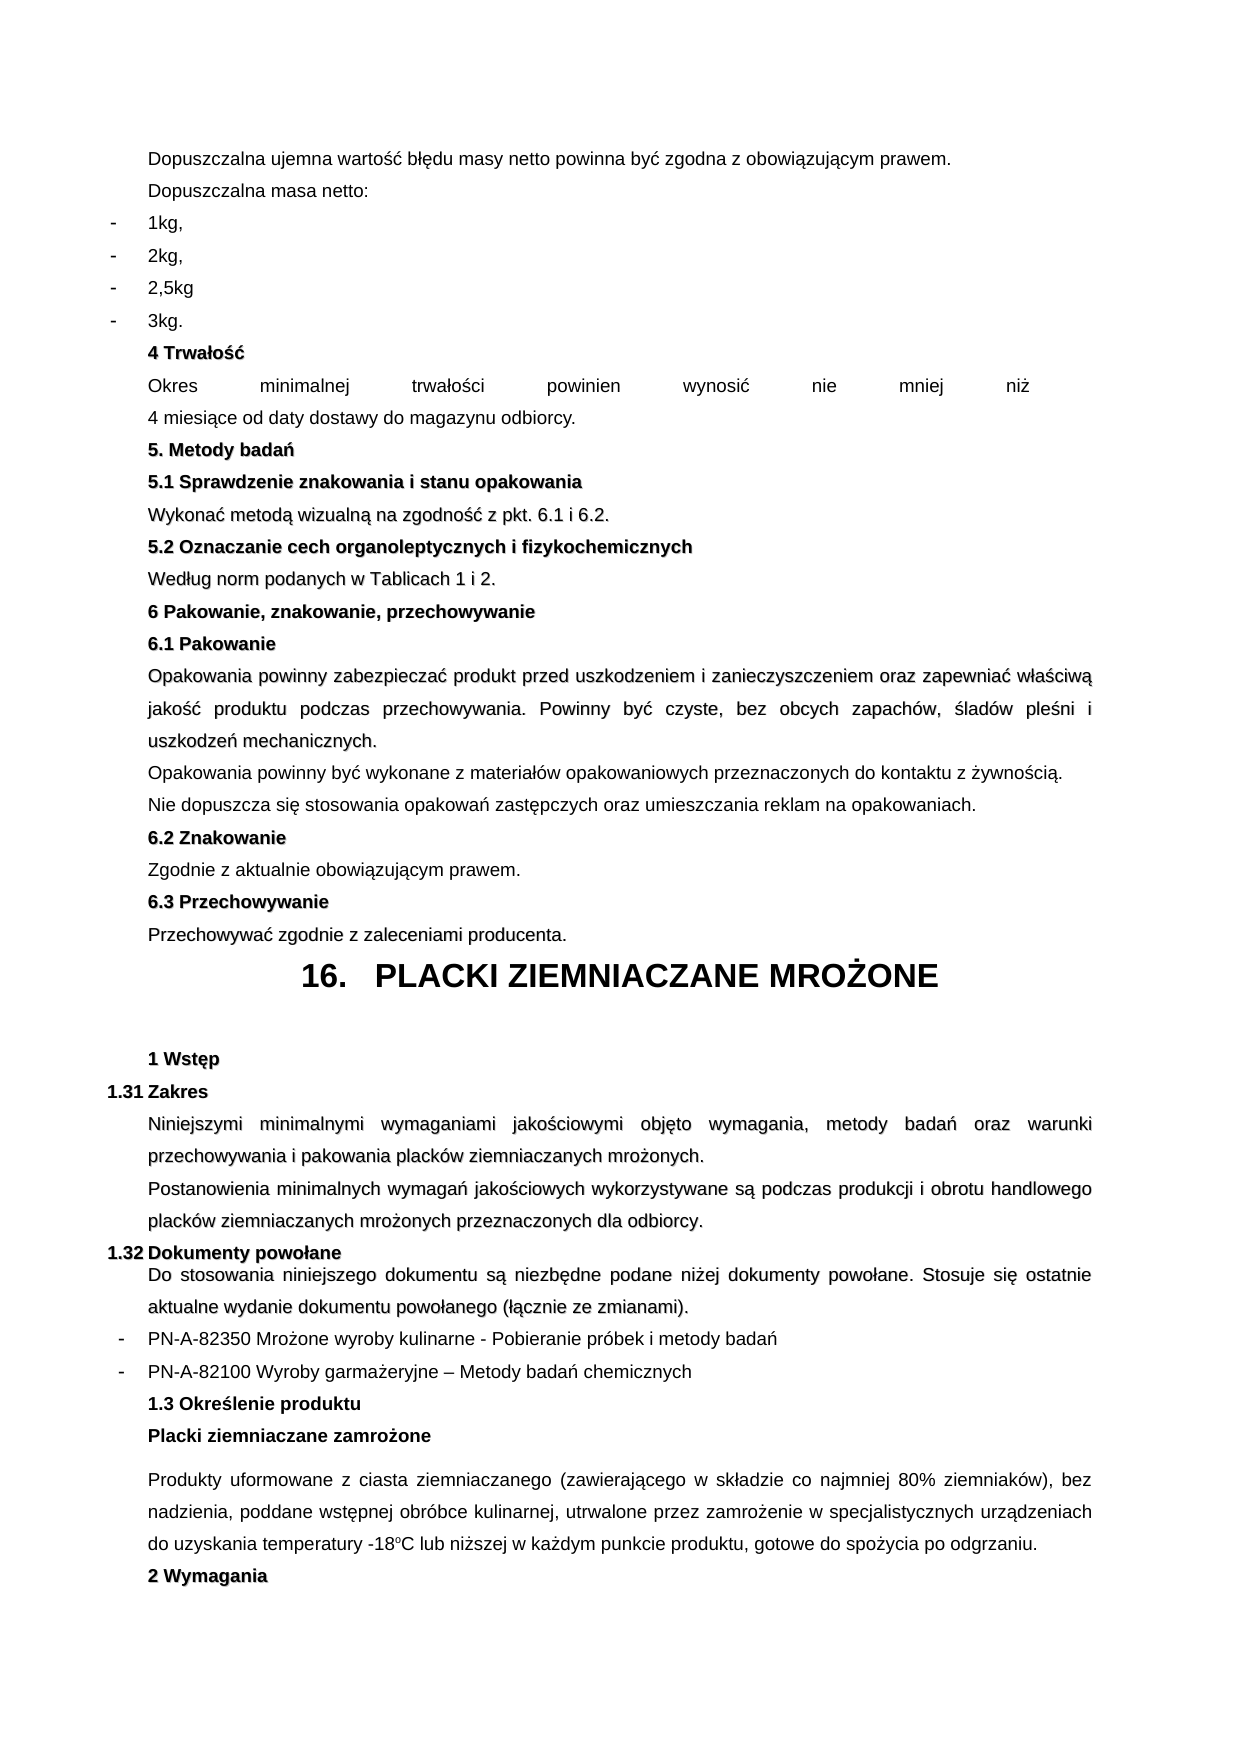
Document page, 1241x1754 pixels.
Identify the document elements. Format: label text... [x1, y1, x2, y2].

text Opakowania powinny być wykonane z materiałów opakowaniowych przeznaczonych do kontaktu z żywnością. [148, 762, 1093, 783]
text Placki ziemniaczane zamrożone [148, 1425, 1093, 1447]
text 5.2 Oznaczanie cech organoleptycznych i fizykochemicznych [148, 536, 1093, 557]
text 1.3 Określenie produktu [148, 1393, 1093, 1414]
list 1kg, [110, 212, 1093, 234]
list 2kg, [110, 245, 1093, 266]
text 4 Trwałość [148, 342, 1093, 364]
text 5.1 Sprawdzenie znakowania i stanu opakowania [148, 471, 1093, 493]
list PN-A-82350 Mrożone wyroby kulinarne - Pobieranie próbek i metody badań [118, 1328, 1093, 1350]
text Okres minimalnej trwałości powinien wynosić nie mniej niż 4 miesiące od daty dostawy do magazynu odbiorcy. [148, 374, 1093, 428]
text 6.3 Przechowywanie [148, 891, 1093, 913]
text Zgodnie z aktualnie obowiązującym prawem. [148, 859, 1093, 880]
text Dopuszczalna masa netto: [148, 180, 1093, 201]
text 5. Metody badań [148, 439, 1093, 461]
list PLACKI ZIEMNIACZANE mrożone [148, 956, 1093, 994]
list 2,5kg [110, 277, 1093, 299]
text 6.1 Pakowanie [148, 633, 1093, 654]
text Postanowienia minimalnych wymagań jakościowych wykorzystywane są podczas produkcji i obrotu handlowego placków ziemniaczanych mrożonych przeznaczonych dla odbiorcy. [148, 1177, 1093, 1231]
text Nie dopuszcza się stosowania opakowań zastępczych oraz umieszczania reklam na opakowaniach. [148, 794, 1093, 816]
text Dopuszczalna ujemna wartość błędu masy netto powinna być zgodna z obowiązującym prawem. [148, 148, 1093, 169]
list 3kg. [110, 310, 1093, 331]
text Przechowywać zgodnie z zaleceniami producenta. [148, 923, 1093, 945]
list Zakres [107, 1080, 1093, 1102]
text 1 Wstęp [148, 1048, 1093, 1070]
text Niniejszymi minimalnymi wymaganiami jakościowymi objęto wymagania, metody badań oraz warunki przechowywania i pakowania placków ziemniaczanych mrożonych. [148, 1113, 1093, 1167]
text 2 Wymagania [148, 1565, 1093, 1587]
text Do stosowania niniejszego dokumentu są niezbędne podane niżej dokumenty powołane. Stosuje się ostatnie aktualne wydanie dokumentu powołanego (łącznie ze zmianami). [148, 1263, 1093, 1317]
list PN-A-82100 Wyroby garmażeryjne – Metody badań chemicznych [118, 1361, 1093, 1382]
list Dokumenty powołane [107, 1242, 1093, 1263]
text 6.2 Znakowanie [148, 827, 1093, 848]
text Wykonać metodą wizualną na zgodność z pkt. 6.1 i 6.2. [148, 504, 1093, 525]
text Według norm podanych w Tablicach 1 i 2. [148, 568, 1093, 590]
text Produkty uformowane z ciasta ziemniaczanego (zawierającego w składzie co najmniej 80% ziemniaków), bez nadzienia, poddane wstępnej obróbce kulinarnej, utrwalone przez zamrożenie w specjalistycznych urządzeniach do uzyskania temperatury -18oC lub niższej w każdym punkcie produktu, gotowe do spożycia po odgrzaniu. [148, 1468, 1093, 1554]
text Opakowania powinny zabezpieczać produkt przed uszkodzeniem i zanieczyszczeniem oraz zapewniać właściwą jakość produktu podczas przechowywania. Powinny być czyste, bez obcych zapachów, śladów pleśni i uszkodzeń mechanicznych. [148, 665, 1093, 751]
text 6 Pakowanie, znakowanie, przechowywanie [148, 601, 1093, 622]
